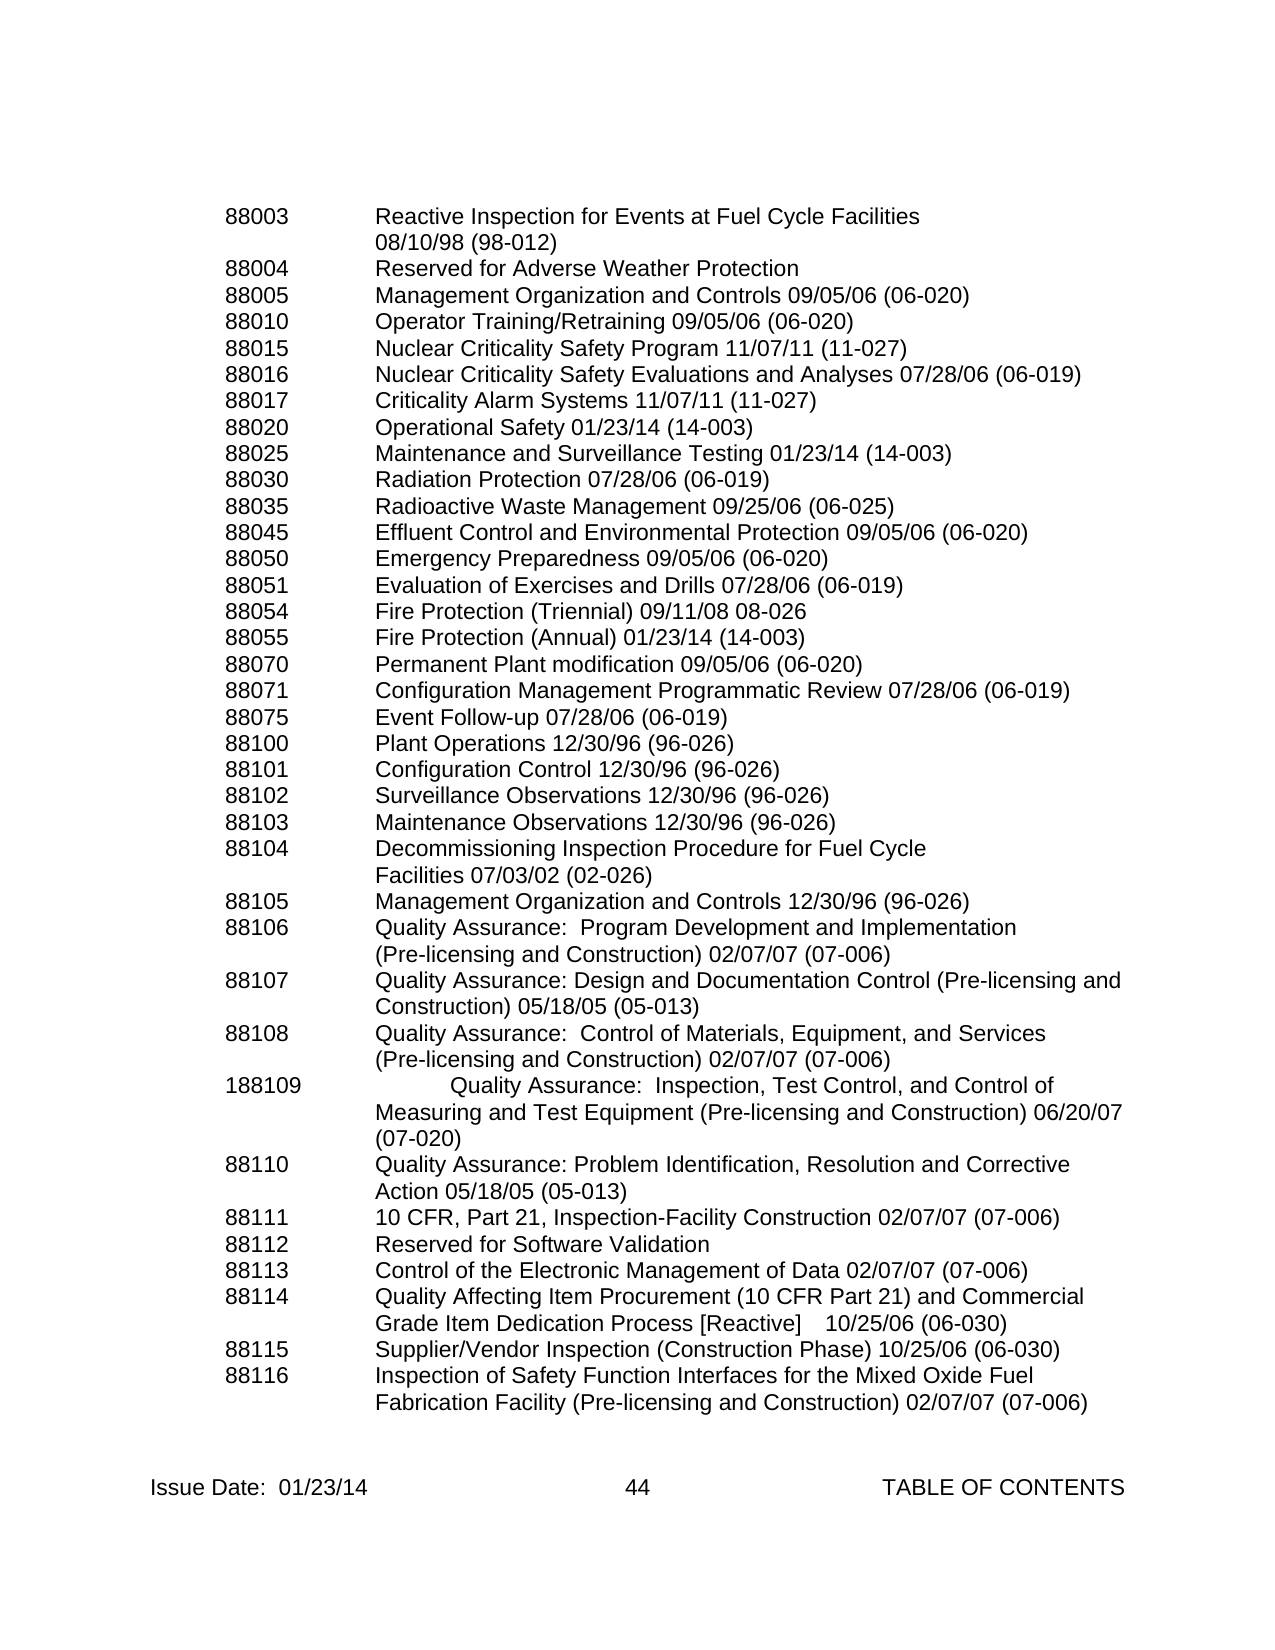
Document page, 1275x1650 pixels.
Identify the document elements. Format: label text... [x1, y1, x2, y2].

text 88070 Permanent Plant modification 09/05/06 (06-020) [150, 651, 1125, 677]
text (Pre-licensing and Construction) 02/07/07 (07-006) [150, 941, 1125, 967]
text Facilities 07/03/02 (02-026) [150, 862, 1125, 888]
text 88109 Quality Assurance: Inspection, Test Control, and Control of Measuring and Test Equipment (Pre-licensing and Construction) 06/20/07 (07-020) [150, 1072, 1125, 1151]
text 88110 Quality Assurance: Problem Identification, Resolution and Corrective Action 05/18/05 (05-013) [150, 1151, 1125, 1204]
text 08/10/98 (98-012) [150, 229, 1125, 255]
text 88004 Reserved for Adverse Weather Protection [150, 255, 1125, 282]
text 88045 Effluent Control and Environmental Protection 09/05/06 (06-020) [150, 519, 1125, 545]
text 88005 Management Organization and Controls 09/05/06 (06-020) [225, 282, 1125, 308]
text 88115 Supplier/Vendor Inspection (Construction Phase) 10/25/06 (06-030) [150, 1336, 1125, 1362]
text 88010 Operator Training/Retraining 09/05/06 (06-020) [150, 308, 1125, 334]
text 88100 Plant Operations 12/30/96 (96-026) [150, 730, 1125, 756]
text 88035 Radioactive Waste Management 09/25/06 (06-025) [150, 493, 1125, 519]
text 88054 Fire Protection (Triennial) 09/11/08 08-026 [150, 598, 1125, 624]
text 88113 Control of the Electronic Management of Data 02/07/07 (07-006) [150, 1257, 1125, 1283]
text 88015 Nuclear Criticality Safety Program 11/07/11 (11-027) [150, 334, 1125, 361]
text (Pre-licensing and Construction) 02/07/07 (07-006) [150, 1046, 1125, 1072]
text 88112 Reserved for Software Validation [150, 1231, 1125, 1257]
text 88071 Configuration Management Programmatic Review 07/28/06 (06-019) [150, 677, 1125, 703]
text 88108 Quality Assurance: Control of Materials, Equipment, and Services [150, 1020, 1125, 1046]
text 88111 10 CFR, Part 21, Inspection-Facility Construction 02/07/07 (07-006) [150, 1204, 1125, 1231]
text 88116 Inspection of Safety Function Interfaces for the Mixed Oxide Fuel Fabrication Facility (Pre-licensing and Construction) 02/07/07 (07-006) [150, 1362, 1125, 1415]
text 88106 Quality Assurance: Program Development and Implementation [150, 914, 1125, 941]
text 88017 Criticality Alarm Systems 11/07/11 (11-027) [150, 387, 1125, 413]
text 88101 Configuration Control 12/30/96 (96-026) [150, 756, 1125, 782]
text 88105 Management Organization and Controls 12/30/96 (96-026) [150, 888, 1125, 914]
text 88107 Quality Assurance: Design and Documentation Control (Pre-licensing and Construction) 05/18/05 (05-013) [150, 967, 1125, 1020]
text 88030 Radiation Protection 07/28/06 (06-019) [150, 466, 1125, 493]
text 88050 Emergency Preparedness 09/05/06 (06-020) [150, 545, 1125, 572]
text 88075 Event Follow-up 07/28/06 (06-019) [150, 703, 1125, 730]
text 88055 Fire Protection (Annual) 01/23/14 (14-003) [150, 624, 1125, 651]
text 88114 Quality Affecting Item Procurement (10 CFR Part 21) and Commercial Grade Item Dedication Process [Reactive] 10/25/06 (06-030) [150, 1283, 1125, 1336]
text 88020 Operational Safety 01/23/14 (14-003) [150, 413, 1125, 440]
text 88103 Maintenance Observations 12/30/96 (96-026) [150, 809, 1125, 835]
text 88025 Maintenance and Surveillance Testing 01/23/14 (14-003) [150, 440, 1125, 466]
text 88104 Decommissioning Inspection Procedure for Fuel Cycle [150, 835, 1125, 862]
text 88016 Nuclear Criticality Safety Evaluations and Analyses 07/28/06 (06-019) [150, 361, 1125, 387]
text 88003 Reactive Inspection for Events at Fuel Cycle Facilities [150, 203, 1125, 229]
text 88051 Evaluation of Exercises and Drills 07/28/06 (06-019) [150, 572, 1125, 598]
text 88102 Surveillance Observations 12/30/96 (96-026) [150, 782, 1125, 809]
